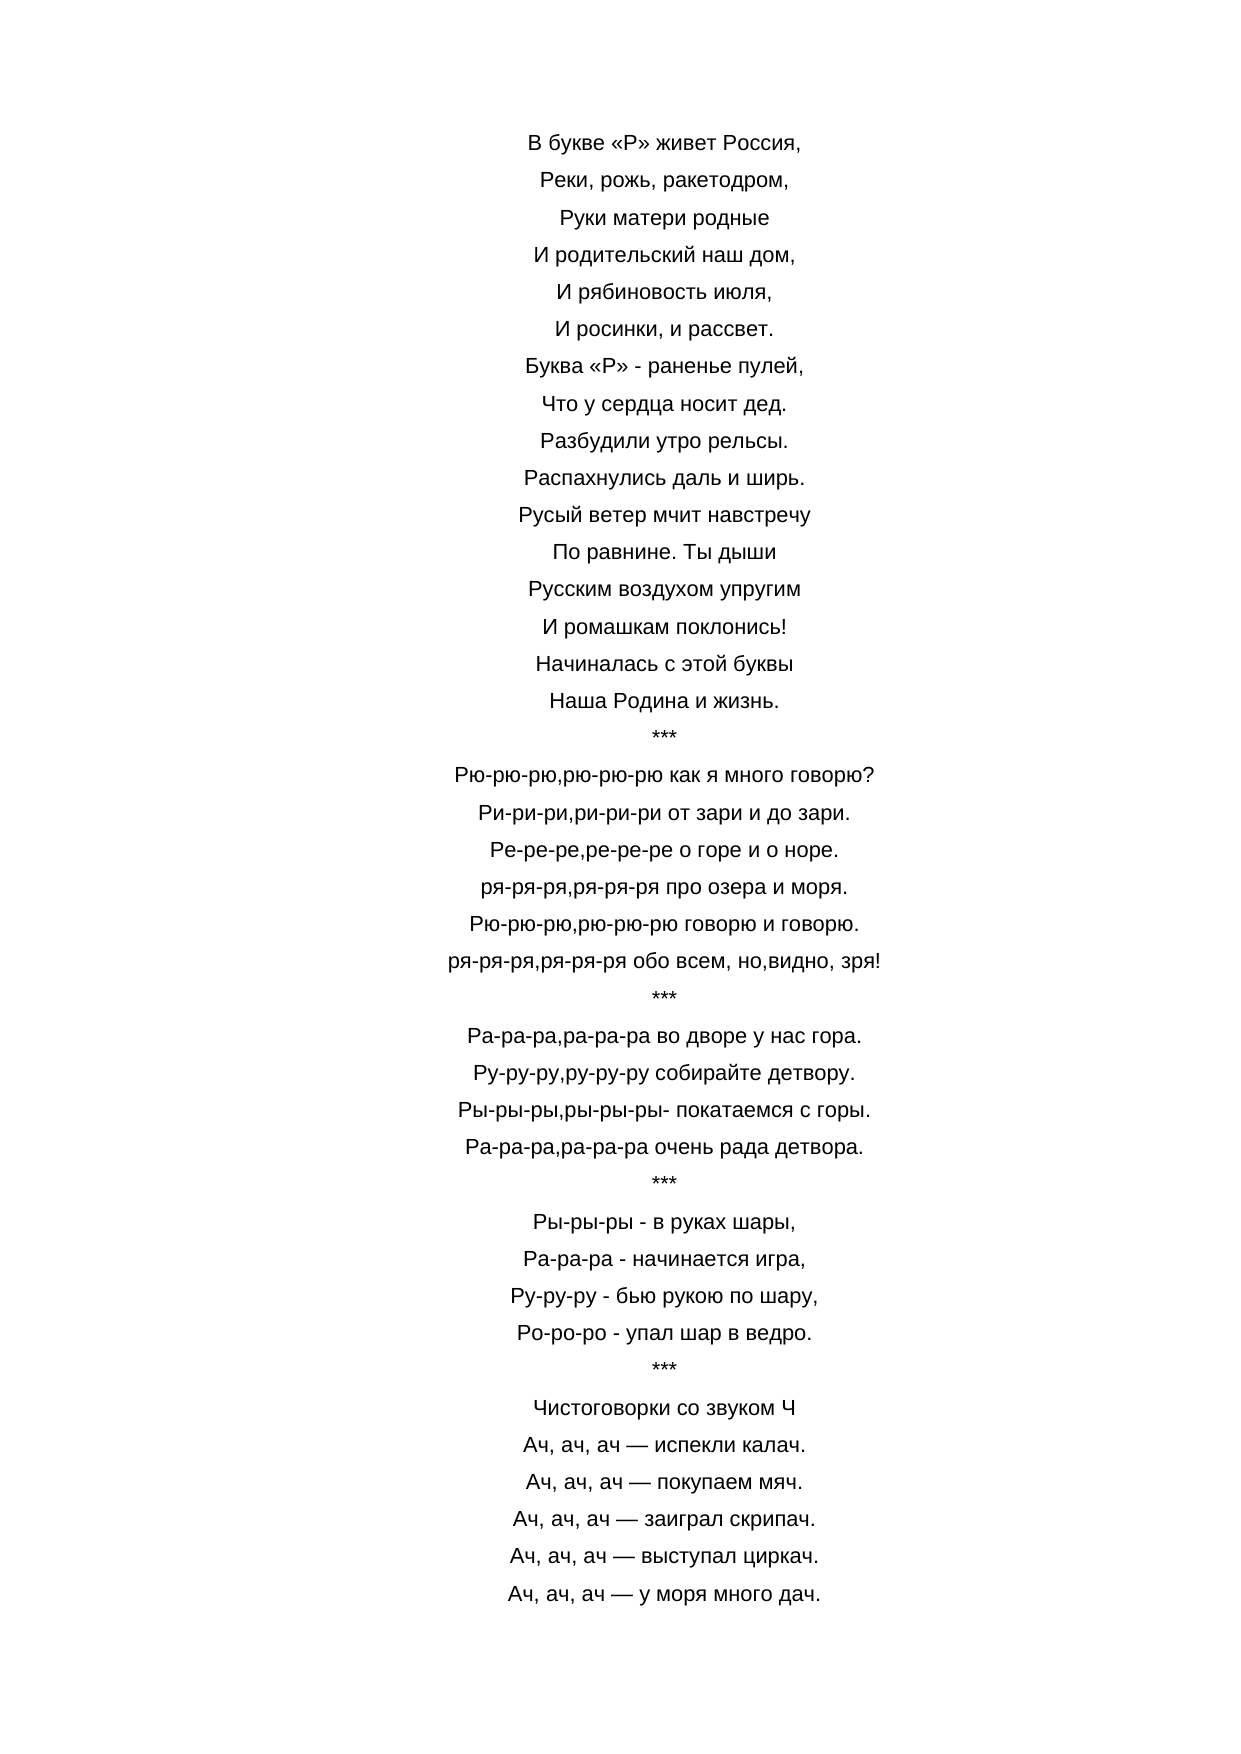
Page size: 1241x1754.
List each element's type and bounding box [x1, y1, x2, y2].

text [177, 118, 1152, 1606]
